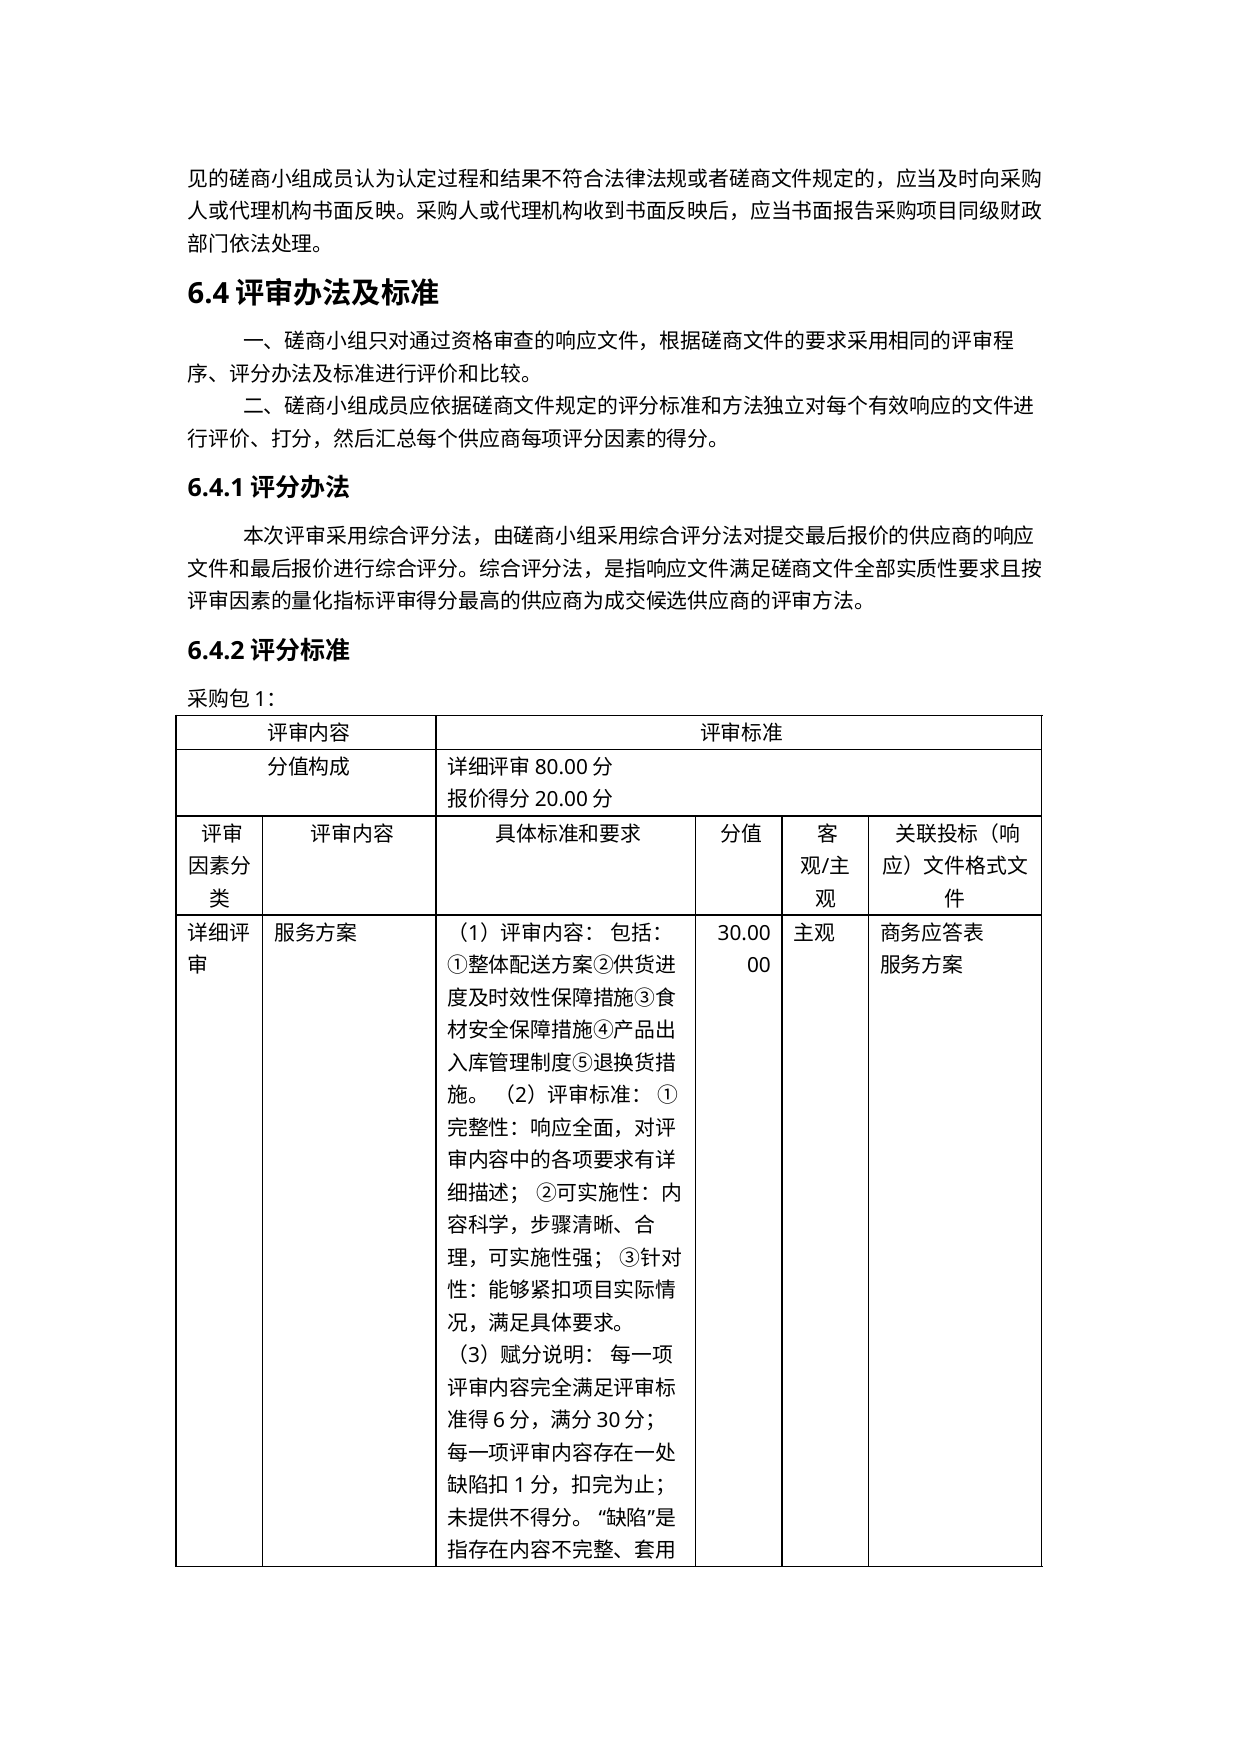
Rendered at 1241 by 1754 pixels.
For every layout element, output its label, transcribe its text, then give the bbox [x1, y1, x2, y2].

table_cell 主观 [783, 916, 868, 1566]
text 一、磋商小组只对通过资格审查的响应文件，根据磋商文件的要求采用相同的评审程序、评分办法及标准进行评价和比较。 [187, 324, 1053, 389]
text 6.4.2评分标准 [187, 617, 1053, 682]
table_cell 商务应答表 服务方案 [869, 916, 1041, 1566]
table_cell 30.0000 [696, 916, 781, 1566]
text 本次评审采用综合评分法，由磋商小组采用综合评分法对提交最后报价的供应商的响应文件和最后报价进行综合评分。综合评分法，是指响应文件满足磋商文件全部实质性要求且按评审因素的量化指标评审得分最高的供应商为成交候选供应商的评审方法。 [187, 519, 1053, 617]
text 6.4.1评分办法 [187, 454, 1053, 519]
table_header 评审标准 [437, 716, 1041, 748]
text 6.4评审办法及标准 [187, 259, 1053, 324]
table_cell 服务方案 [263, 916, 435, 1566]
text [187, 162, 1053, 259]
text 二、磋商小组成员应依据磋商文件规定的评分标准和方法独立对每个有效响应的文件进行评价、打分，然后汇总每个供应商每项评分因素的得分。 [187, 389, 1053, 454]
table_cell 分值 [696, 817, 781, 914]
table_header 评审内容 [177, 716, 435, 748]
table_cell 分值构成 [177, 750, 435, 815]
text 采购包1： [187, 682, 1053, 714]
table_cell 关联投标（响应）文件格式文件 [869, 817, 1041, 914]
table_cell 详细评审 [177, 916, 262, 1566]
table_cell 评审内容 [263, 817, 435, 914]
table_cell 详细评审80.00分 报价得分20.00分 [437, 750, 1041, 815]
table_cell 具体标准和要求 [437, 817, 695, 914]
table_cell 客观/主观 [783, 817, 868, 914]
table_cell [437, 916, 695, 1566]
table_cell 评审因素分类 [177, 817, 262, 914]
